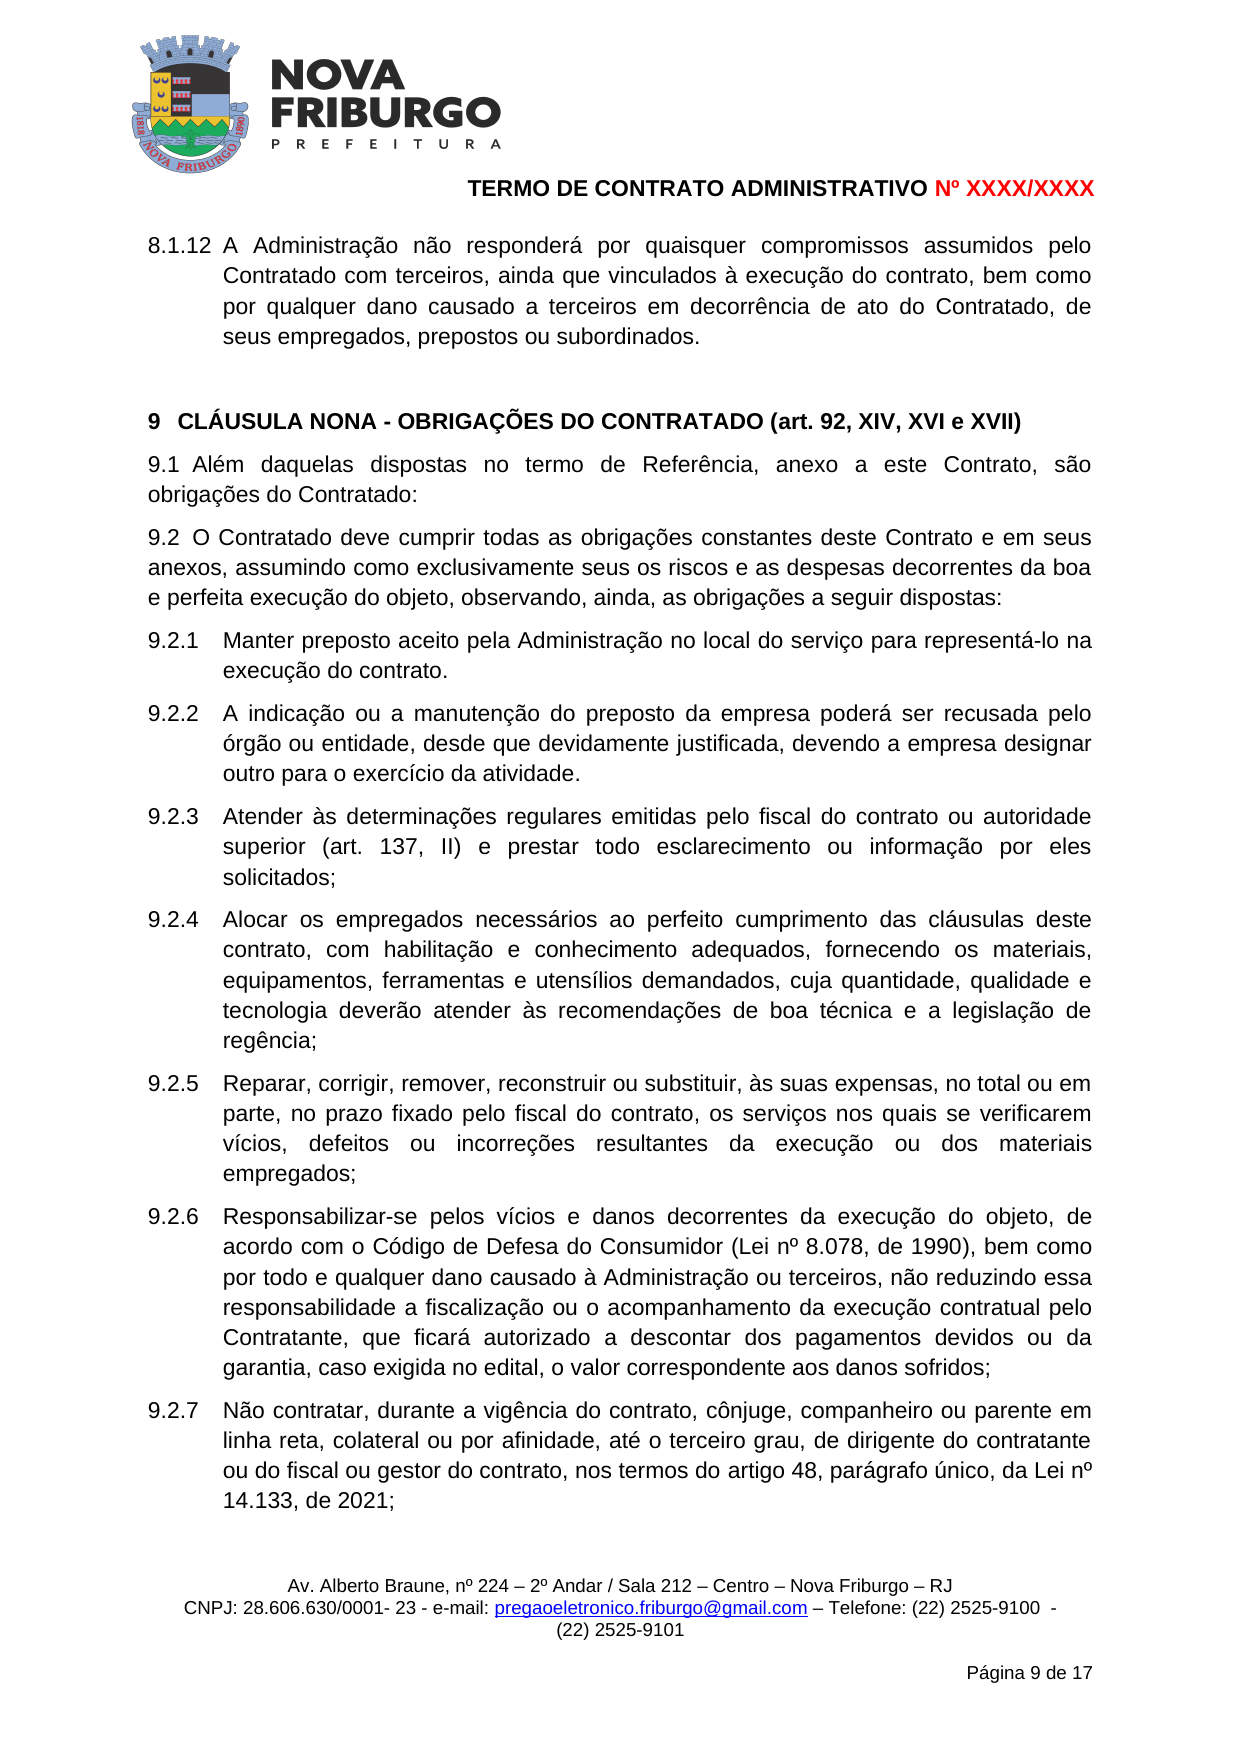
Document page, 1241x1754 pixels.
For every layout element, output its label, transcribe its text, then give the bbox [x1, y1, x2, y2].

list Além daquelas dispostas no termo de Referência, anexo a este Contrato, são obrigações do Contratado: [148, 451, 1092, 508]
list Manter preposto aceito pela Administração no local do serviço para representá-lo na execução do contrato. [148, 627, 1092, 684]
picture [118, 29, 515, 175]
list Responsabilizar-se pelos vícios e danos decorrentes da execução do objeto, de acordo com o Código de Defesa do Consumidor (Lei nº 8.078, de 1990), bem como por todo e qualquer dano causado à Administração ou terceiros, não reduzindo essa responsabilidade a fiscalização ou o acompanhamento da execução contratual pelo Contratante, que ficará autorizado a descontar dos pagamentos devidos ou da garantia, caso exigida no edital, o valor correspondente aos danos sofridos; [148, 1203, 1092, 1381]
list Atender às determinações regulares emitidas pelo fiscal do contrato ou autoridade superior (art. 137, II) e prestar todo esclarecimento ou informação por eles solicitados; [148, 803, 1092, 890]
list A Administração não responderá por quaisquer compromissos assumidos pelo Contratado com terceiros, ainda que vinculados à execução do contrato, bem como por qualquer dano causado a terceiros em decorrência de ato do Contratado, de seus empregados, prepostos ou subordinados. [148, 232, 1092, 349]
list O Contratado deve cumprir todas as obrigações constantes deste Contrato e em seus anexos, assumindo como exclusivamente seus os riscos e as despesas decorrentes da boa e perfeita execução do objeto, observando, ainda, as obrigações a seguir dispostas: [148, 524, 1092, 611]
list Alocar os empregados necessários ao perfeito cumprimento das cláusulas deste contrato, com habilitação e conhecimento adequados, fornecendo os materiais, equipamentos, ferramentas e utensílios demandados, cuja quantidade, qualidade e tecnologia deverão atender às recomendações de boa técnica e a legislação de regência; [148, 906, 1092, 1053]
list Reparar, corrigir, remover, reconstruir ou substituir, às suas expensas, no total ou em parte, no prazo fixado pelo fiscal do contrato, os serviços nos quais se verificarem vícios, defeitos ou incorreções resultantes da execução ou dos materiais empregados; [148, 1070, 1092, 1187]
list A indicação ou a manutenção do preposto da empresa poderá ser recusada pelo órgão ou entidade, desde que devidamente justificada, devendo a empresa designar outro para o exercício da atividade. [148, 700, 1092, 787]
list CLÁUSULA NONA - OBRIGAÇÕES DO CONTRATADO (art. 92, XIV, XVI e XVII) [148, 408, 1092, 435]
list Não contratar, durante a vigência do contrato, cônjuge, companheiro ou parente em linha reta, colateral ou por afinidade, até o terceiro grau, de dirigente do contratante ou do fiscal ou gestor do contrato, nos termos do artigo 48, parágrafo único, da Lei nº 14.133, de 2021; [148, 1397, 1092, 1514]
